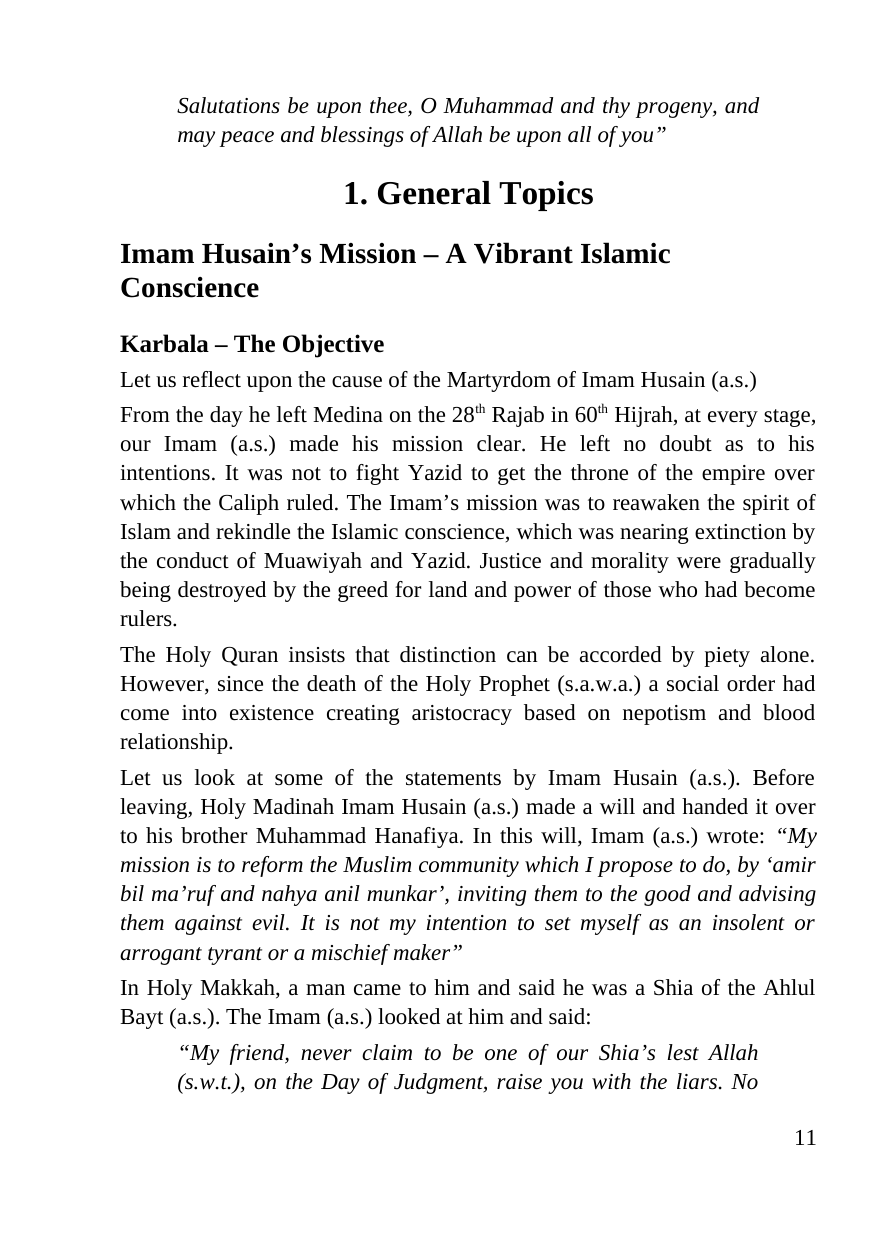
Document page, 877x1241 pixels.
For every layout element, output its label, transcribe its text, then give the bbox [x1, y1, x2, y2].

subtitle Imam Husain’s Mission – A Vibrant Islamic Conscience [120, 237, 817, 304]
text Let us look at some of the statements by Imam Husain (a.s.). Before leaving, Holy Madinah Imam Husain (a.s.) made a will and handed it over to his brother Muhammad Hanafiya. In this will, Imam (a.s.) wrote: “My mission is to reform the Muslim community which I propose to do, by ‘amir bil ma’ruf and nahya anil munkar’, inviting them to the good and advising them against evil. It is not my intention to set myself as an insolent or arrogant tyrant or a mischief maker” [120, 762, 817, 966]
text In Holy Makkah, a man came to him and said he was a Shia of the Ahlul Bayt (a.s.). The Imam (a.s.) looked at him and said: [120, 972, 817, 1030]
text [177, 1037, 760, 1095]
subtitle Karbala – The Objective [120, 329, 817, 357]
text The Holy Quran insists that distinction can be accorded by piety alone. However, since the death of the Holy Prophet (s.a.w.a.) a social order had come into existence creating aristocracy based on nepotism and blood relationship. [120, 639, 817, 755]
text From the day he left Medina on the 28th Rajab in 60th Hijrah, at every stage, our Imam (a.s.) made his mission clear. He left no doubt as to his intentions. It was not to fight Yazid to get the throne of the empire over which the Caliph ruled. The Imam’s mission was to reawaken the spirit of Islam and rekindle the Islamic conscience, which was nearing extinction by the conduct of Muawiyah and Yazid. Justice and morality were gradually being destroyed by the greed for land and power of those who had become rulers. [120, 399, 817, 632]
text Let us reflect upon the cause of the Martyrdom of Imam Husain (a.s.) [120, 364, 817, 393]
subtitle 1. General Topics [120, 173, 817, 212]
text Salutations be upon thee, O Muhammad and thy progeny, and may peace and blessings of Allah be upon all of you” [177, 90, 760, 148]
